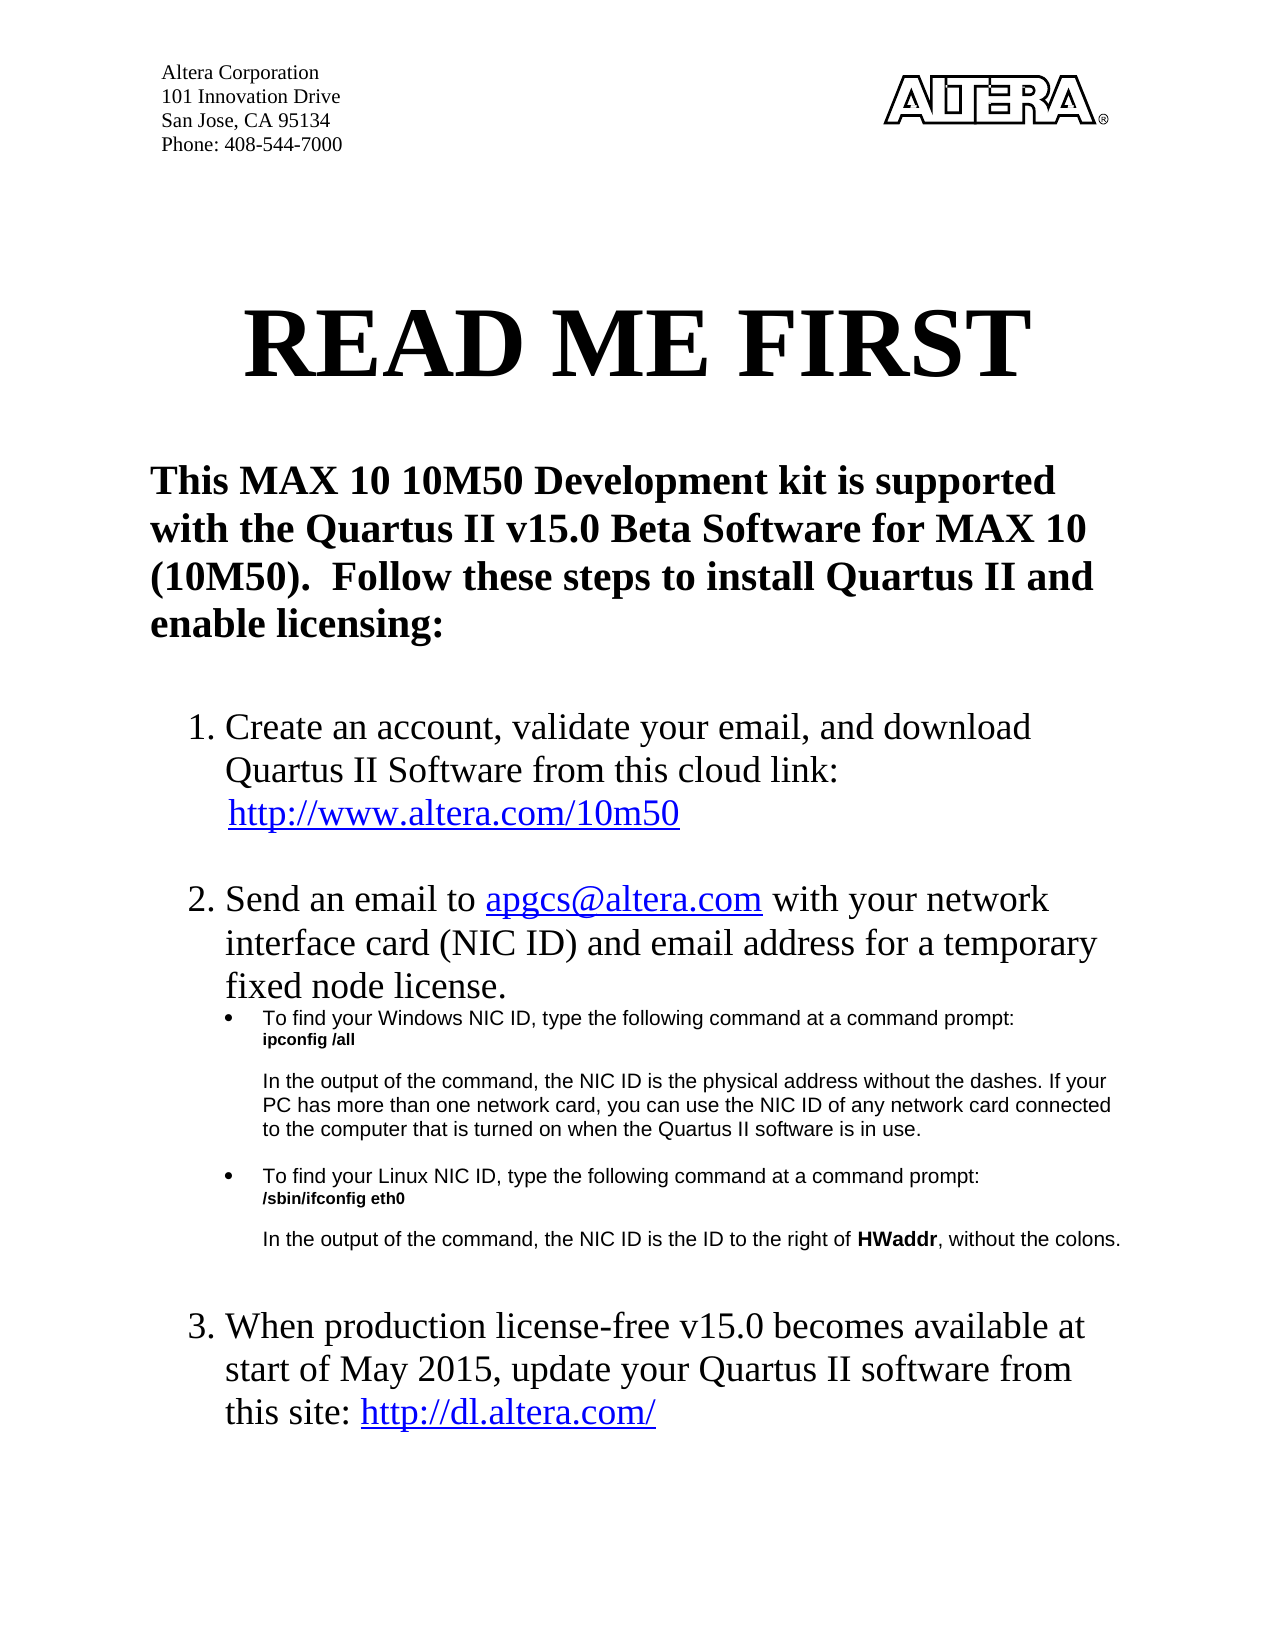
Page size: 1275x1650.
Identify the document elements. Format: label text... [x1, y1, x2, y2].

list Send an email to apgcs@altera.com with your network interface card (NIC ID) and email address for a temporary fixed node license. [187, 877, 1125, 1006]
list When production license-free v15.0 becomes available at start of May 2015, update your Quartus II software from this site: http://dl.altera.com/ [187, 1303, 1125, 1433]
list To find your Windows NIC ID, type the following command at a command prompt: [225, 1006, 1125, 1030]
text READ ME FIRST [150, 283, 1125, 398]
list /sbin/ifconfig eth0 [225, 1188, 1125, 1208]
list Create an account, validate your email, and download Quartus II Software from this cloud link: [187, 704, 1125, 791]
text http://www.altera.com/10m50 [150, 791, 1125, 834]
list In the output of the command, the NIC ID is the ID to the right of HWaddr, without the colons. [262, 1227, 1125, 1251]
text This MAX 10 10M50 Development kit is supported with the Quartus II v15.0 Beta Software for MAX 10 (10M50). Follow these steps to install Quartus II and enable licensing: [150, 455, 1125, 647]
list To find your Linux NIC ID, type the following command at a command prompt: [225, 1164, 1125, 1188]
list In the output of the command, the NIC ID is the physical address without the dashes. If your PC has more than one network card, you can use the NIC ID of any network card connected to the computer that is turned on when the Quartus II software is in use. [262, 1068, 1125, 1140]
list ipconfig /all [225, 1030, 1125, 1049]
